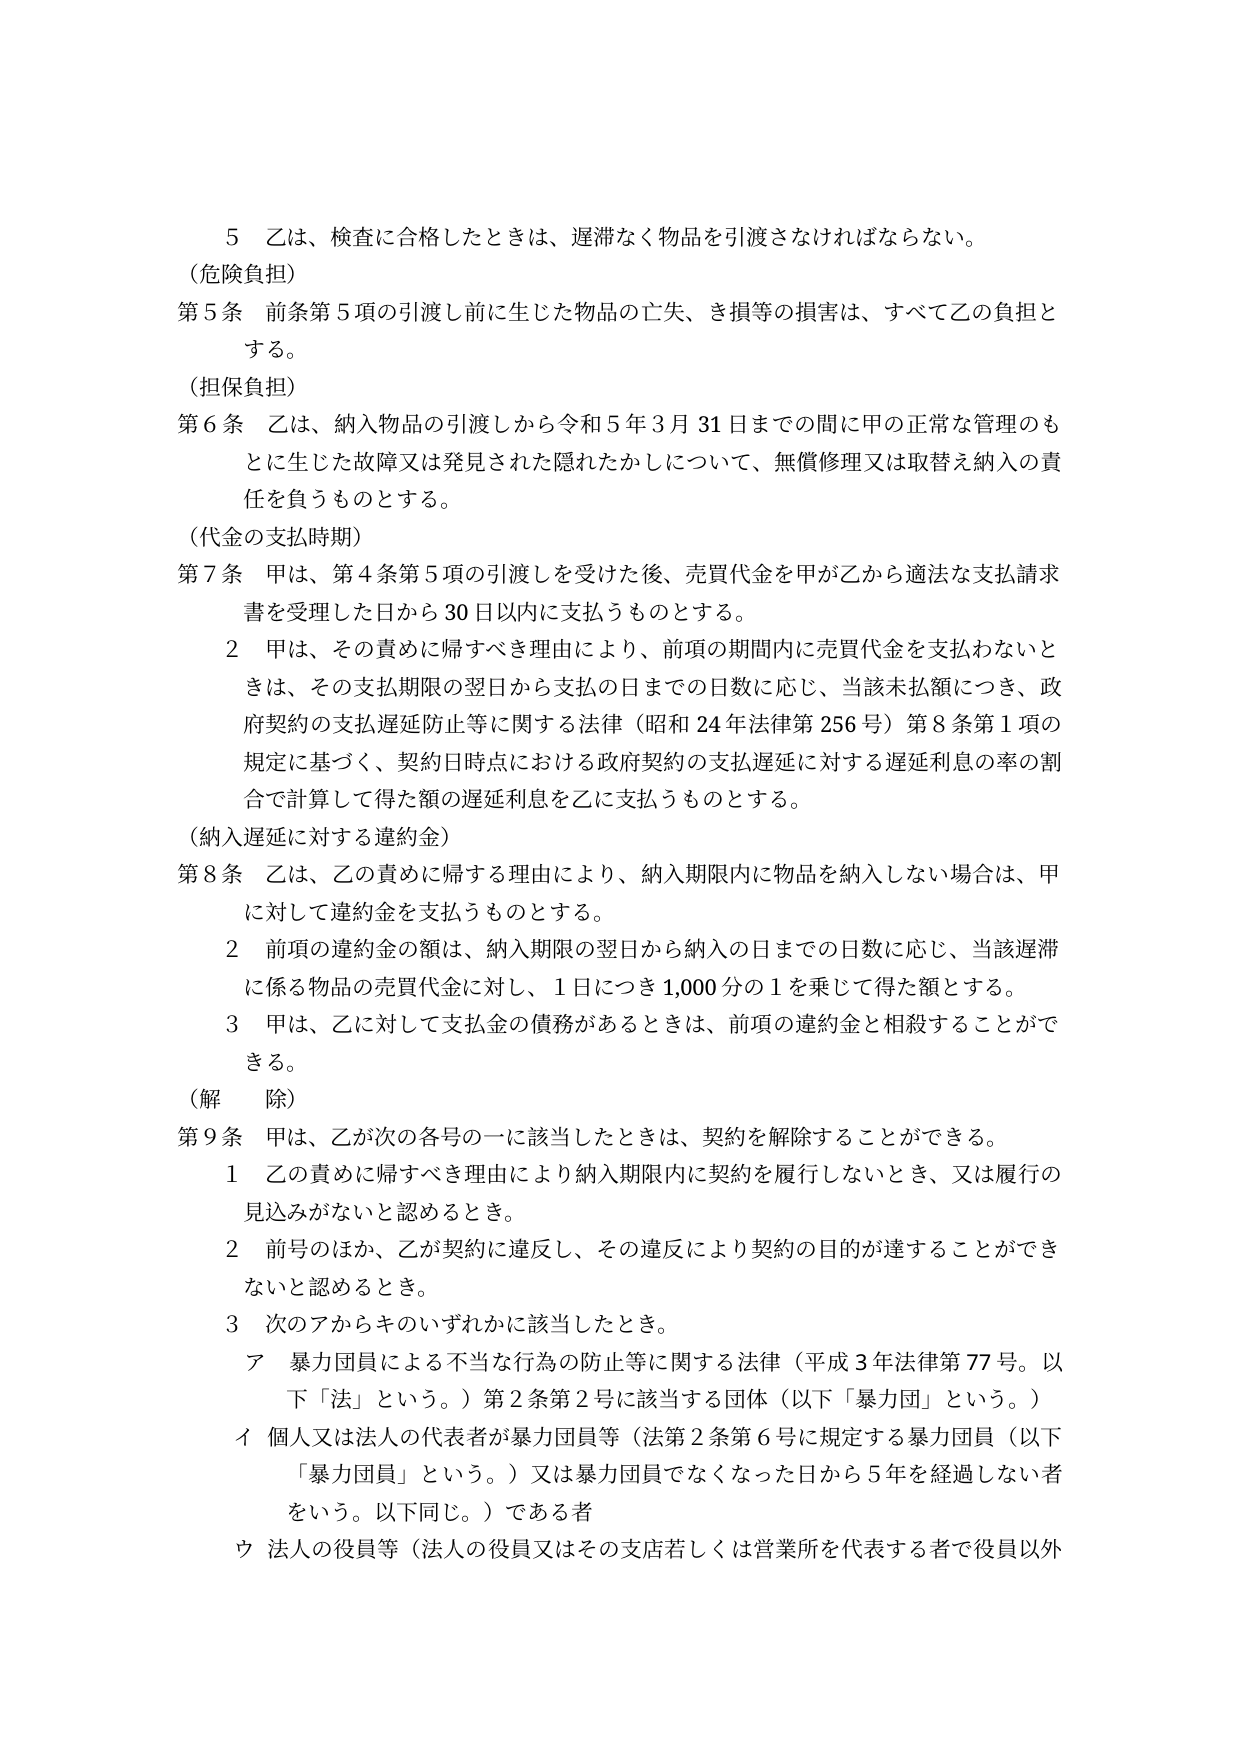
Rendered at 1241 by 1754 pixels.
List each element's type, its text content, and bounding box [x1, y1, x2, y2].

text （解 除） [177, 1079, 1063, 1117]
text ３ 甲は、乙に対して支払金の債務があるときは、前項の違約金と相殺することができる。 [221, 1004, 1063, 1079]
text ア 暴力団員による不当な行為の防止等に関する法律（平成3年法律第77号。以下「法」という。）第２条第２号に該当する団体（以下「暴力団」という。） [177, 1342, 1063, 1417]
text ２ 前号のほか、乙が契約に違反し、その違反により契約の目的が達することができないと認めるとき。 [221, 1229, 1063, 1304]
text （担保負担） [177, 367, 1063, 404]
text ２ 前項の違約金の額は、納入期限の翌日から納入の日までの日数に応じ、当該遅滞に係る物品の売買代金に対し、１日につき1,000分の１を乗じて得た額とする。 [221, 929, 1063, 1004]
text （危険負担） [177, 254, 1063, 292]
text ２ 甲は、その責めに帰すべき理由により、前項の期間内に売買代金を支払わないときは、その支払期限の翌日から支払の日までの日数に応じ、当該未払額につき、政府契約の支払遅延防止等に関する法律（昭和24年法律第256号）第８条第１項の規定に基づく、契約日時点における政府契約の支払遅延に対する遅延利息の率の割合で計算して得た額の遅延利息を乙に支払うものとする。 [221, 629, 1063, 817]
text 第８条 乙は、乙の責めに帰する理由により、納入期限内に物品を納入しない場合は、甲に対して違約金を支払うものとする。 [177, 854, 1063, 929]
text １ 乙の責めに帰すべき理由により納入期限内に契約を履行しないとき、又は履行の見込みがないと認めるとき。 [221, 1154, 1063, 1229]
text （納入遅延に対する違約金） [177, 817, 1063, 854]
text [177, 1529, 1063, 1567]
text 第５条 前条第５項の引渡し前に生じた物品の亡失、き損等の損害は、すべて乙の負担とする。 [177, 292, 1063, 367]
text 第６条 乙は、納入物品の引渡しから令和５年３月31日までの間に甲の正常な管理のもとに生じた故障又は発見された隠れたかしについて、無償修理又は取替え納入の責任を負うものとする。 [177, 404, 1063, 517]
text 第９条 甲は、乙が次の各号の一に該当したときは、契約を解除することができる。 [177, 1117, 1063, 1154]
text 第７条 甲は、第４条第５項の引渡しを受けた後、売買代金を甲が乙から適法な支払請求書を受理した日から30日以内に支払うものとする。 [177, 554, 1063, 629]
text （代金の支払時期） [177, 517, 1063, 554]
text ５ 乙は、検査に合格したときは、遅滞なく物品を引渡さなければならない。 [177, 217, 1063, 254]
text イ 個人又は法人の代表者が暴力団員等（法第２条第６号に規定する暴力団員（以下「暴力団員」という。）又は暴力団員でなくなった日から５年を経過しない者をいう。以下同じ。）である者 [177, 1417, 1063, 1529]
text ３ 次のアからキのいずれかに該当したとき。 [221, 1304, 1063, 1342]
